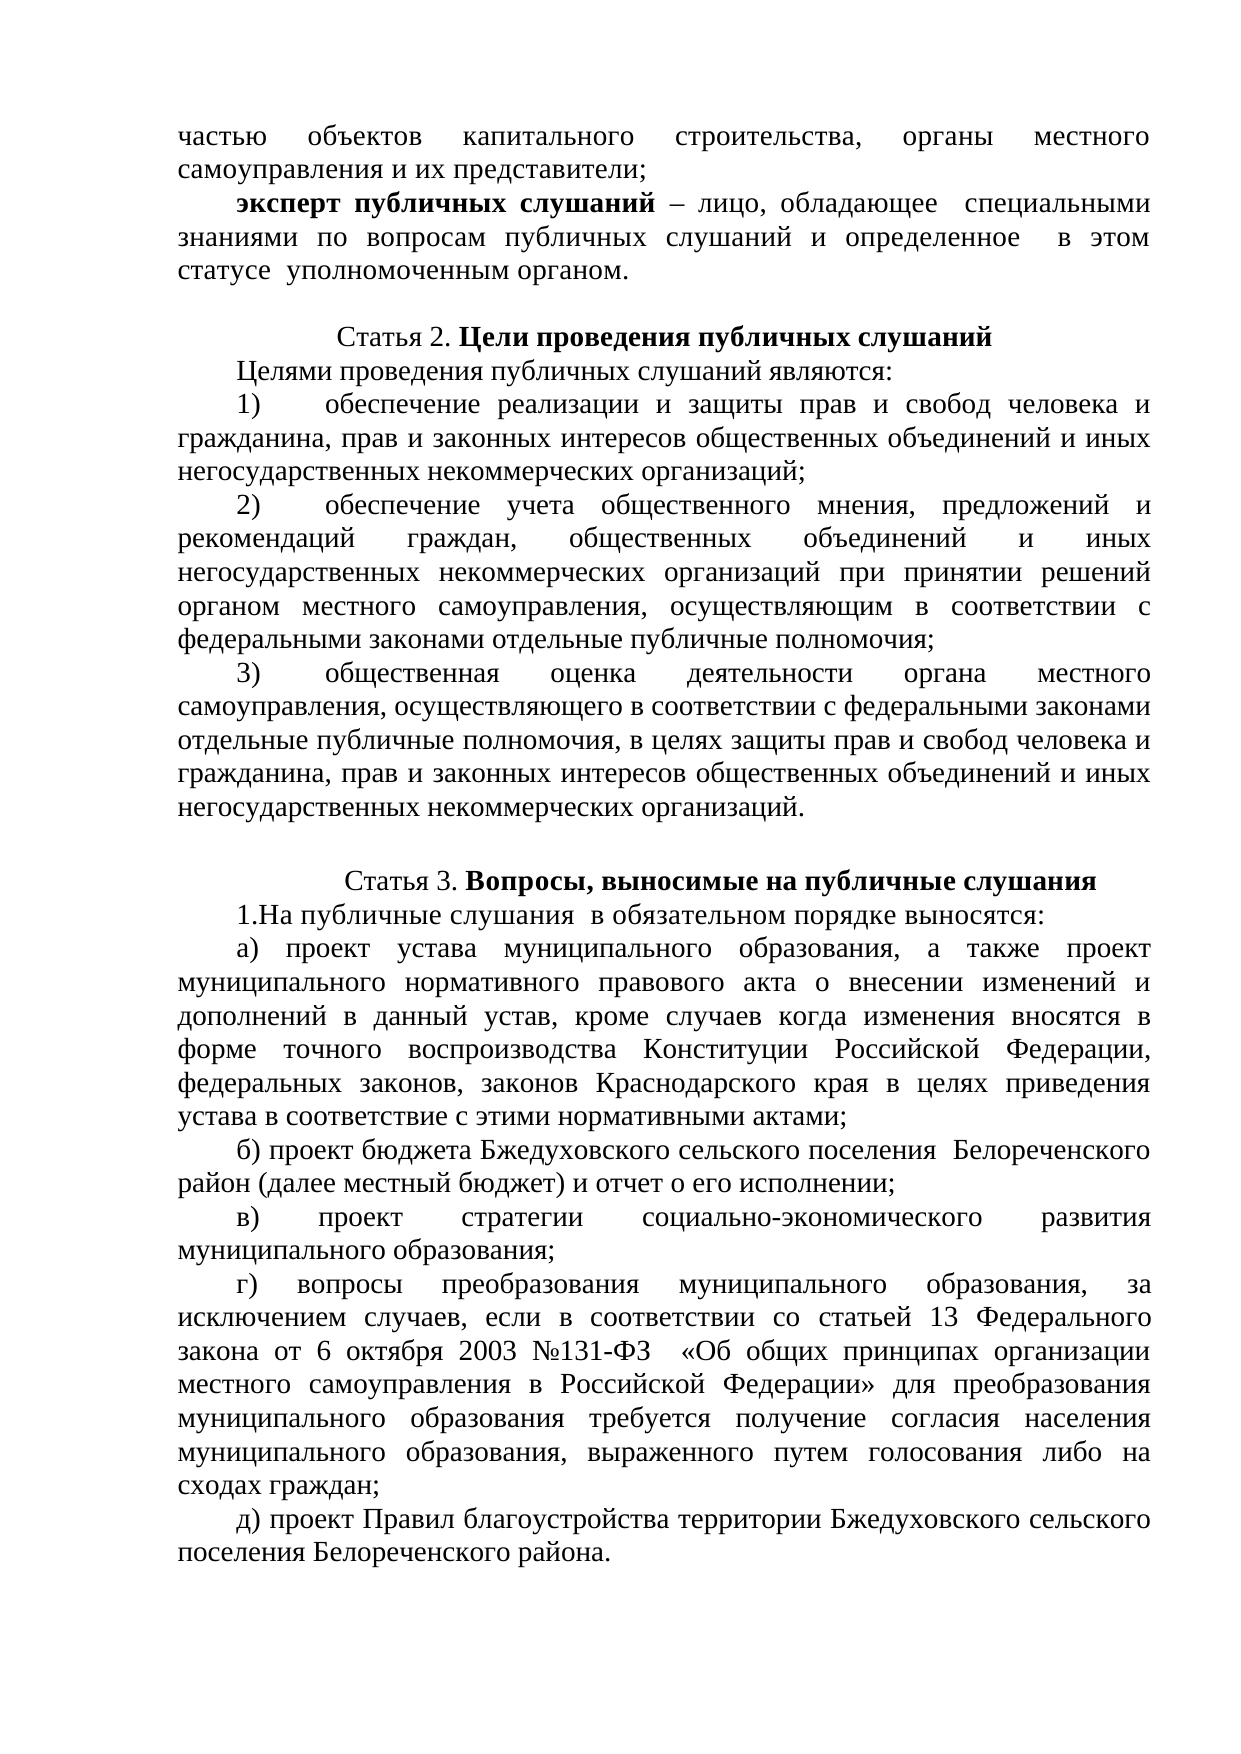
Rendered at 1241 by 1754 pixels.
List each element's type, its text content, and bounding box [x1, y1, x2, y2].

text 1.На публичные слушания в обязательном порядке выносятся: [177, 897, 1152, 931]
list общественная оценка деятельности органа местного самоуправления, осуществляющего в соответствии с федеральными законами отдельные публичные полномочия, в целях защиты прав и свобод человека и гражданина, прав и законных интересов общественных объединений и иных негосударственных некоммерческих организаций. [177, 655, 1152, 822]
text а) проект устава муниципального образования, а также проект муниципального нормативного правового акта о внесении изменений и дополнений в данный устав, кроме случаев когда изменения вносятся в форме точного воспроизводства Конституции Российской Федерации, федеральных законов, законов Краснодарского края в целях приведения устава в соответствие с этими нормативными актами; [177, 931, 1152, 1132]
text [177, 118, 1152, 185]
list обеспечение реализации и защиты прав и свобод человека и гражданина, прав и законных интересов общественных объединений и иных негосударственных некоммерческих организаций; [177, 386, 1152, 487]
text Целями проведения публичных слушаний являются: [177, 353, 1152, 386]
text д) проект Правил благоустройства территории Бжедуховского сельского поселения Белореченского района. [177, 1501, 1152, 1568]
text Статья 3. Вопросы, выносимые на публичные слушания [295, 863, 1145, 897]
text эксперт публичных слушаний – лицо, обладающее специальными знаниями по вопросам публичных слушаний и определенное в этом статусе уполномоченным органом. [177, 185, 1152, 286]
text б) проект бюджета Бжедуховского сельского поселения Белореченского район (далее местный бюджет) и отчет о его исполнении; [177, 1132, 1152, 1199]
text Статья 2. Цели проведения публичных слушаний [177, 319, 1152, 353]
list обеспечение учета общественного мнения, предложений и рекомендаций граждан, общественных объединений и иных негосударственных некоммерческих организаций при принятии решений органом местного самоуправления, осуществляющим в соответствии с федеральными законами отдельные публичные полномочия; [177, 487, 1152, 655]
text в) проект стратегии социально-экономического развития муниципального образования; [177, 1199, 1152, 1266]
text г) вопросы преобразования муниципального образования, за исключением случаев, если в соответствии со статьей 13 Федерального закона от 6 октября 2003 №131-ФЗ «Об общих принципах организации местного самоуправления в Российской Федерации» для преобразования муниципального образования требуется получение согласия населения муниципального образования, выраженного путем голосования либо на сходах граждан; [177, 1266, 1152, 1501]
